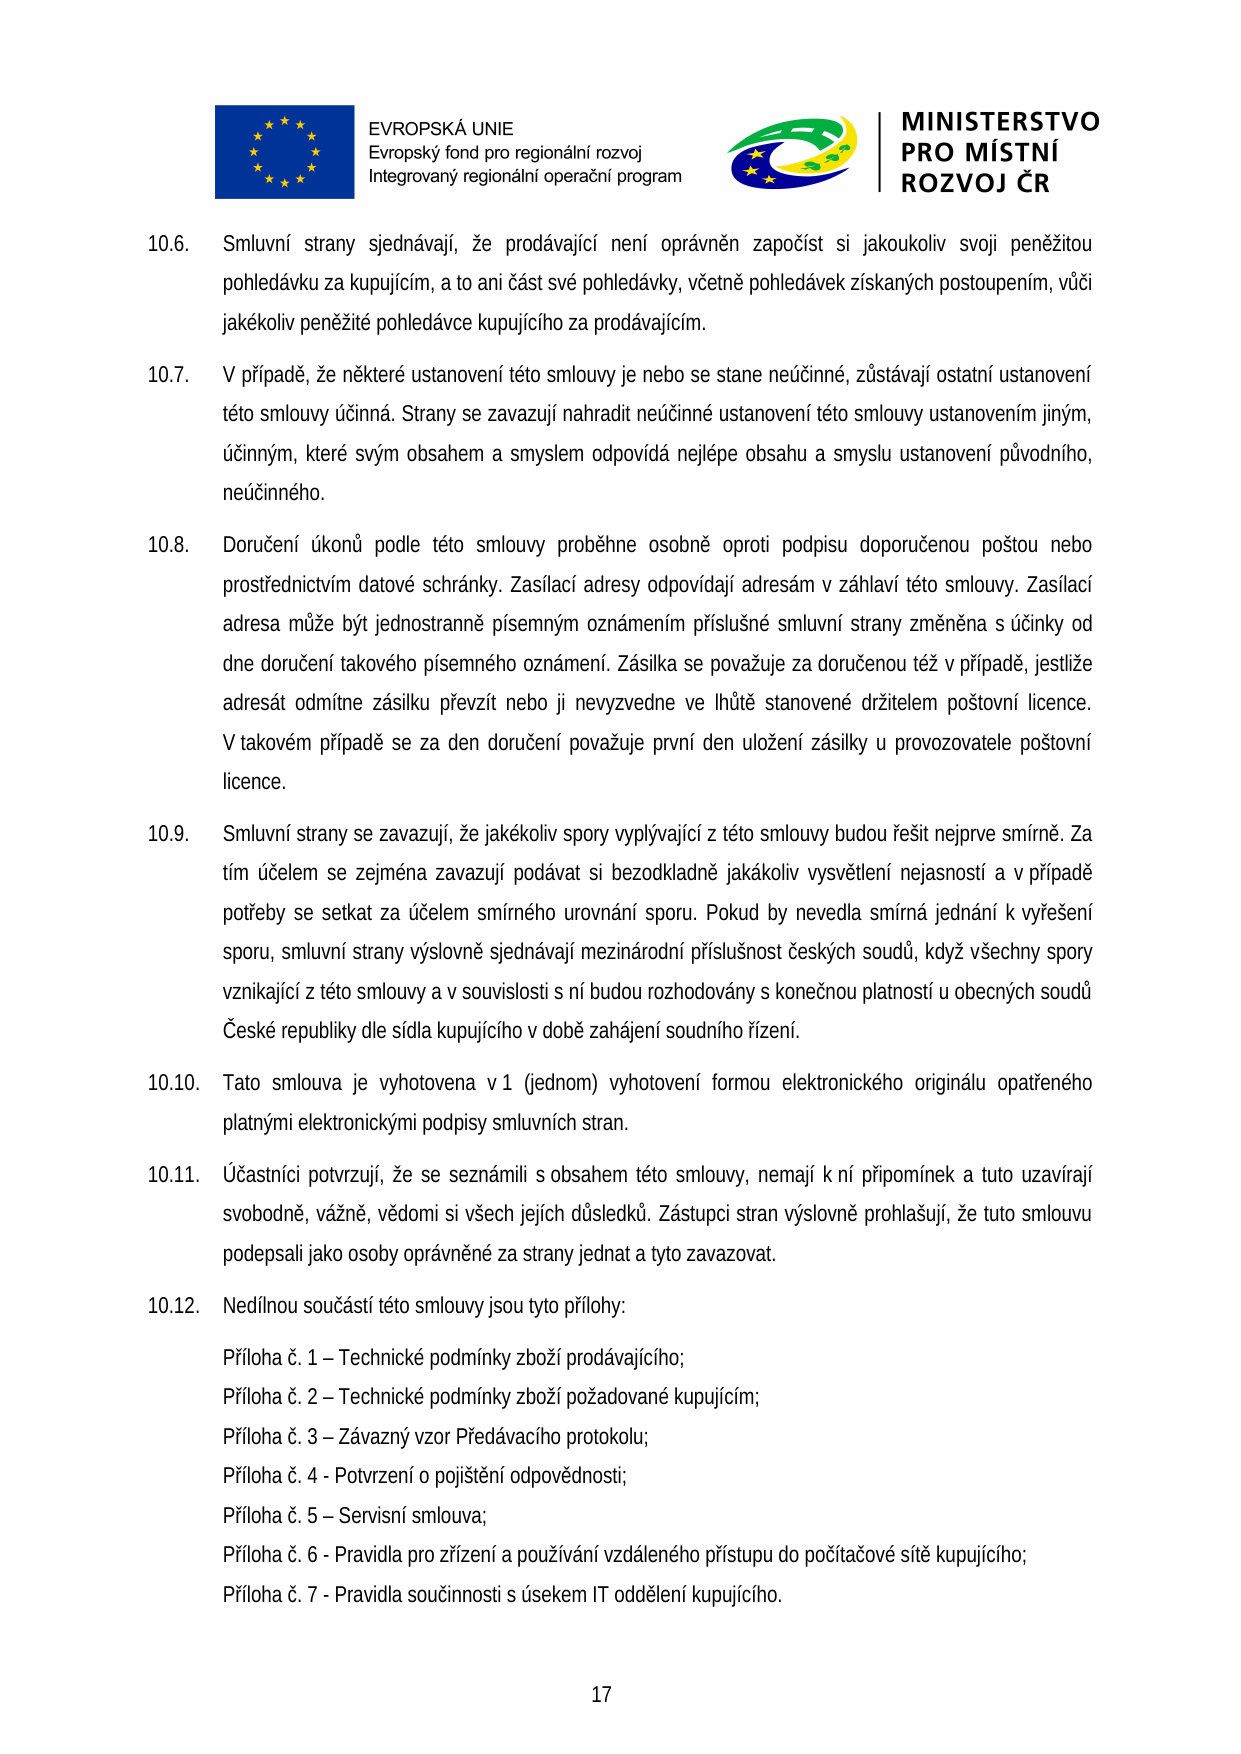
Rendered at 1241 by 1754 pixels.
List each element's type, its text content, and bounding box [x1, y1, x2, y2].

list Tato smlouva je vyhotovena v 1 (jednom) vyhotovení formou elektronického originálu opatřeného platnými elektronickými podpisy smluvních stran. [148, 1069, 1093, 1135]
list Smluvní strany sjednávají, že prodávající není oprávněn započíst si jakoukoliv svoji peněžitou pohledávku za kupujícím, a to ani část své pohledávky, včetně pohledávek získaných postoupením, vůči jakékoliv peněžité pohledávce kupujícího za prodávajícím. [148, 230, 1093, 335]
list Nedílnou součástí této smlouvy jsou tyto přílohy: [148, 1292, 1093, 1318]
list Příloha č. 1 – Technické podmínky zboží prodávajícího; [223, 1344, 1093, 1370]
list Smluvní strany se zavazují, že jakékoliv spory vyplývající z této smlouvy budou řešit nejprve smírně. Za tím účelem se zejména zavazují podávat si bezodkladně jakákoliv vysvětlení nejasností a v případě potřeby se setkat za účelem smírného urovnání sporu. Pokud by nevedla smírná jednání k vyřešení sporu, smluvní strany výslovně sjednávají mezinárodní příslušnost českých soudů, když všechny spory vznikající z této smlouvy a v souvislosti s ní budou rozhodovány s konečnou platností u obecných soudů České republiky dle sídla kupujícího v době zahájení soudního řízení. [148, 820, 1093, 1044]
list Příloha č. 2 – Technické podmínky zboží požadované kupujícím; [223, 1383, 1093, 1409]
list Příloha č. 6 - Pravidla pro zřízení a používání vzdáleného přístupu do počítačové sítě kupujícího; [223, 1541, 1093, 1567]
list Příloha č. 5 – Servisní smlouva; [223, 1502, 1093, 1528]
list Příloha č. 3 – Závazný vzor Předávacího protokolu; [223, 1423, 1093, 1449]
list Doručení úkonů podle této smlouvy proběhne osobně oproti podpisu doporučenou poštou nebo prostřednictvím datové schránky. Zasílací adresy odpovídají adresám v záhlaví této smlouvy. Zasílací adresa může být jednostranně písemným oznámením příslušné smluvní strany změněna s účinky od dne doručení takového písemného oznámení. Zásilka se považuje za doručenou též v případě, jestliže adresát odmítne zásilku převzít nebo ji nevyzvedne ve lhůtě stanovené držitelem poštovní licence. V takovém případě se za den doručení považuje první den uložení zásilky u provozovatele poštovní licence. [148, 531, 1093, 794]
picture [184, 73, 1130, 230]
list Účastníci potvrzují, že se seznámili s obsahem této smlouvy, nemají k ní připomínek a tuto uzavírají svobodně, vážně, vědomi si všech jejích důsledků. Zástupci stran výslovně prohlašují, že tuto smlouvu podepsali jako osoby oprávněné za strany jednat a tyto zavazovat. [148, 1161, 1093, 1266]
list Příloha č. 7 - Pravidla součinnosti s úsekem IT oddělení kupujícího. [223, 1581, 1093, 1607]
list Příloha č. 4 - Potvrzení o pojištění odpovědnosti; [223, 1462, 1093, 1488]
list V případě, že některé ustanovení této smlouvy je nebo se stane neúčinné, zůstávají ostatní ustanovení této smlouvy účinná. Strany se zavazují nahradit neúčinné ustanovení této smlouvy ustanovením jiným, účinným, které svým obsahem a smyslem odpovídá nejlépe obsahu a smyslu ustanovení původního, neúčinného. [148, 361, 1093, 505]
